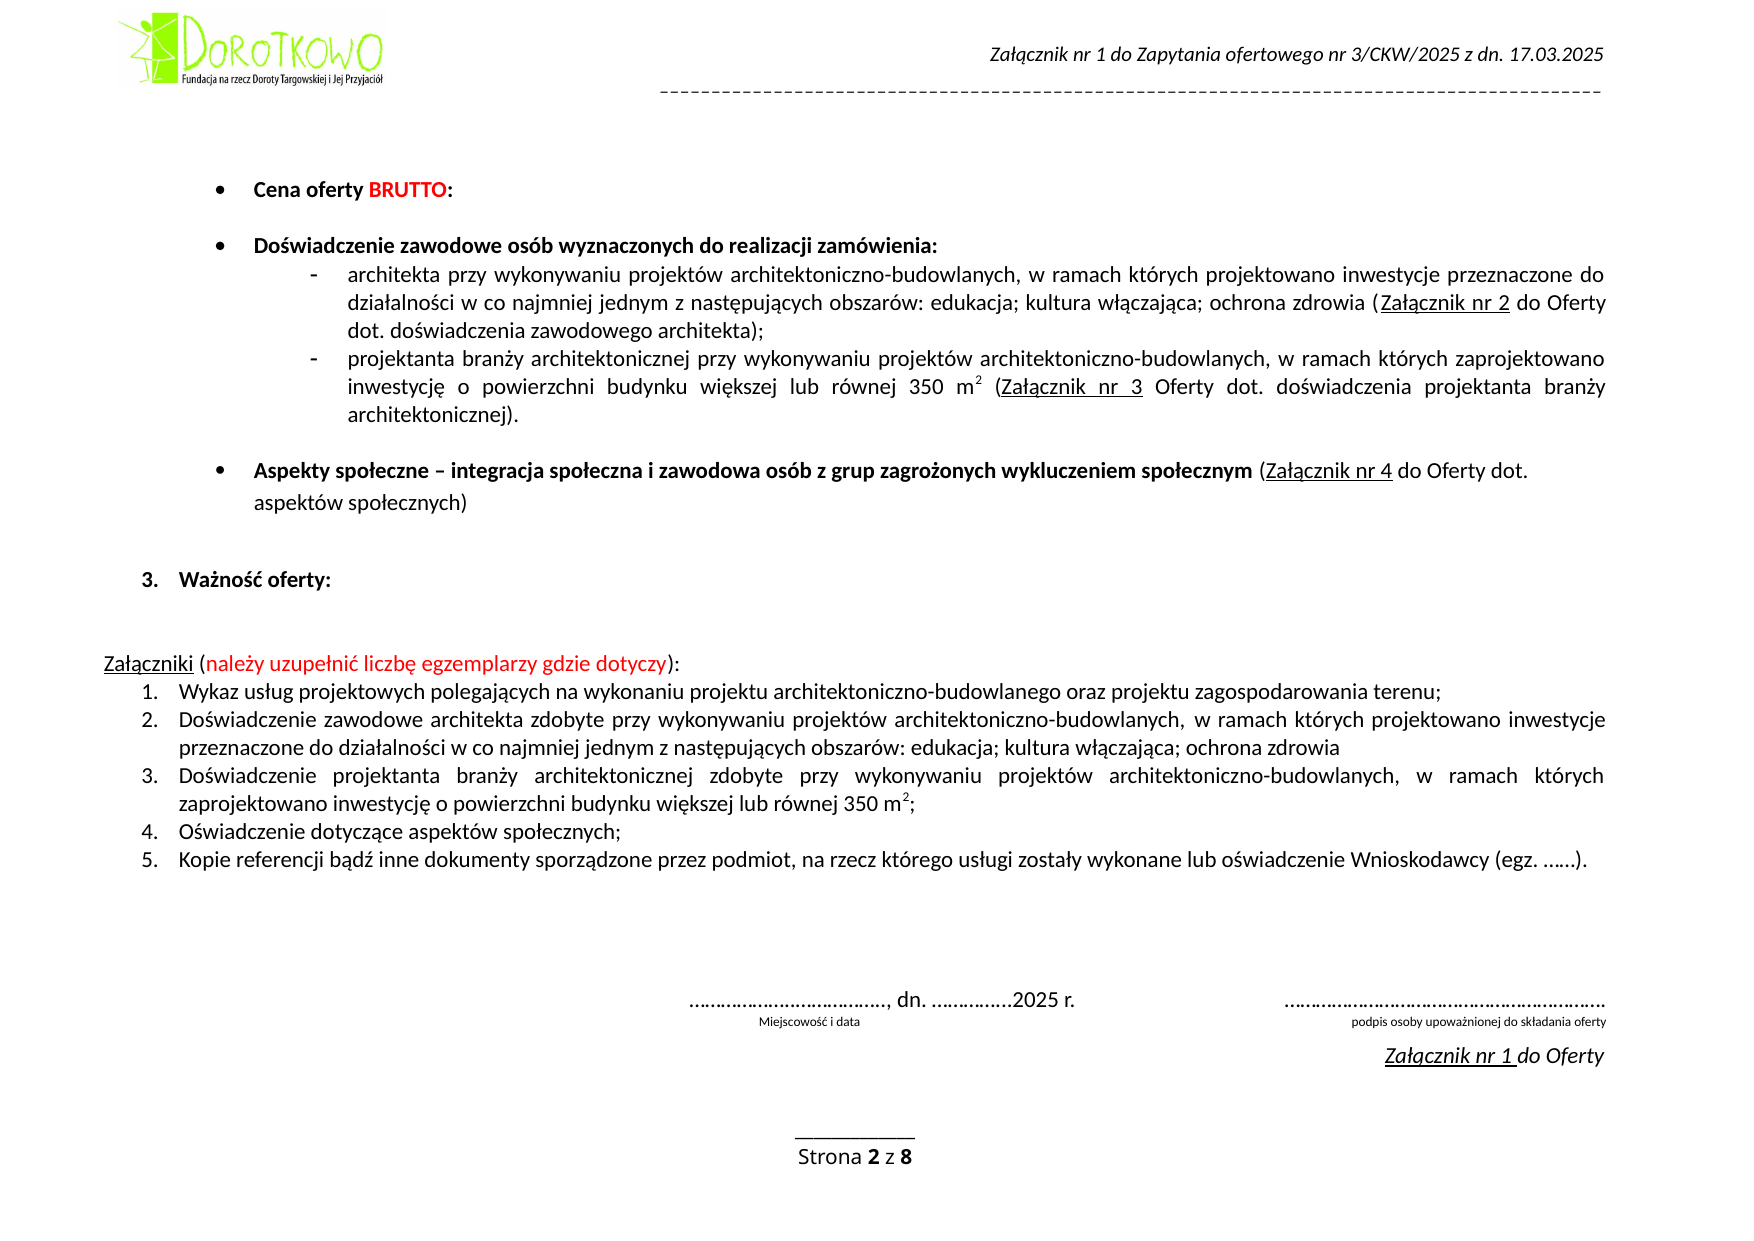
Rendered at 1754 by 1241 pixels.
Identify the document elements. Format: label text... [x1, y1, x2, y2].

list Ważność oferty: [141, 565, 1606, 593]
list Doświadczenie zawodowe architekta zdobyte przy wykonywaniu projektów architektoniczno-budowlanych, w ramach których projektowano inwestycje przeznaczone do działalności w co najmniej jednym z następujących obszarów: edukacja; kultura włączająca; ochrona zdrowia [141, 705, 1606, 761]
list architekta przy wykonywaniu projektów architektoniczno-budowlanych, w ramach których projektowano inwestycje przeznaczone do działalności w co najmniej jednym z następujących obszarów: edukacja; kultura włączająca; ochrona zdrowia (Załącznik nr 2 do Oferty dot. doświadczenia zawodowego architekta); [310, 260, 1606, 344]
text Załącznik nr 1 do Oferty [103, 1041, 1606, 1069]
text ………………..…………….., dn. …………...2025 r. ……………………………………………………. [103, 985, 1606, 1013]
list Oświadczenie dotyczące aspektów społecznych; [141, 817, 1606, 845]
list Wykaz usług projektowych polegających na wykonaniu projektu architektoniczno-budowlanego oraz projektu zagospodarowania terenu; [141, 677, 1606, 705]
list Aspekty społeczne – integracja społeczna i zawodowa osób z grup zagrożonych wykluczeniem społecznym (Załącznik nr 4 do Oferty dot. aspektów społecznych) [216, 456, 1606, 516]
list projektanta branży architektonicznej przy wykonywaniu projektów architektoniczno-budowlanych, w ramach których zaprojektowano inwestycję o powierzchni budynku większej lub równej 350 m2 (Załącznik nr 3 Oferty dot. doświadczenia projektanta branży architektonicznej). [310, 344, 1606, 428]
list Cena oferty BRUTTO: [216, 176, 1606, 204]
list Doświadczenie zawodowe osób wyznaczonych do realizacji zamówienia: [216, 232, 1606, 260]
text Załączniki (należy uzupełnić liczbę egzemplarzy gdzie dotyczy): [103, 649, 1606, 677]
list Kopie referencji bądź inne dokumenty sporządzone przez podmiot, na rzecz którego usługi zostały wykonane lub oświadczenie Wnioskodawcy (egz. ……). [141, 845, 1606, 873]
picture [116, 9, 388, 88]
list Doświadczenie projektanta branży architektonicznej zdobyte przy wykonywaniu projektów architektoniczno-budowlanych, w ramach których zaprojektowano inwestycję o powierzchni budynku większej lub równej 350 m2; [141, 761, 1606, 817]
text Miejscowość i data podpis osoby upoważnionej do składania oferty [103, 1013, 1606, 1041]
